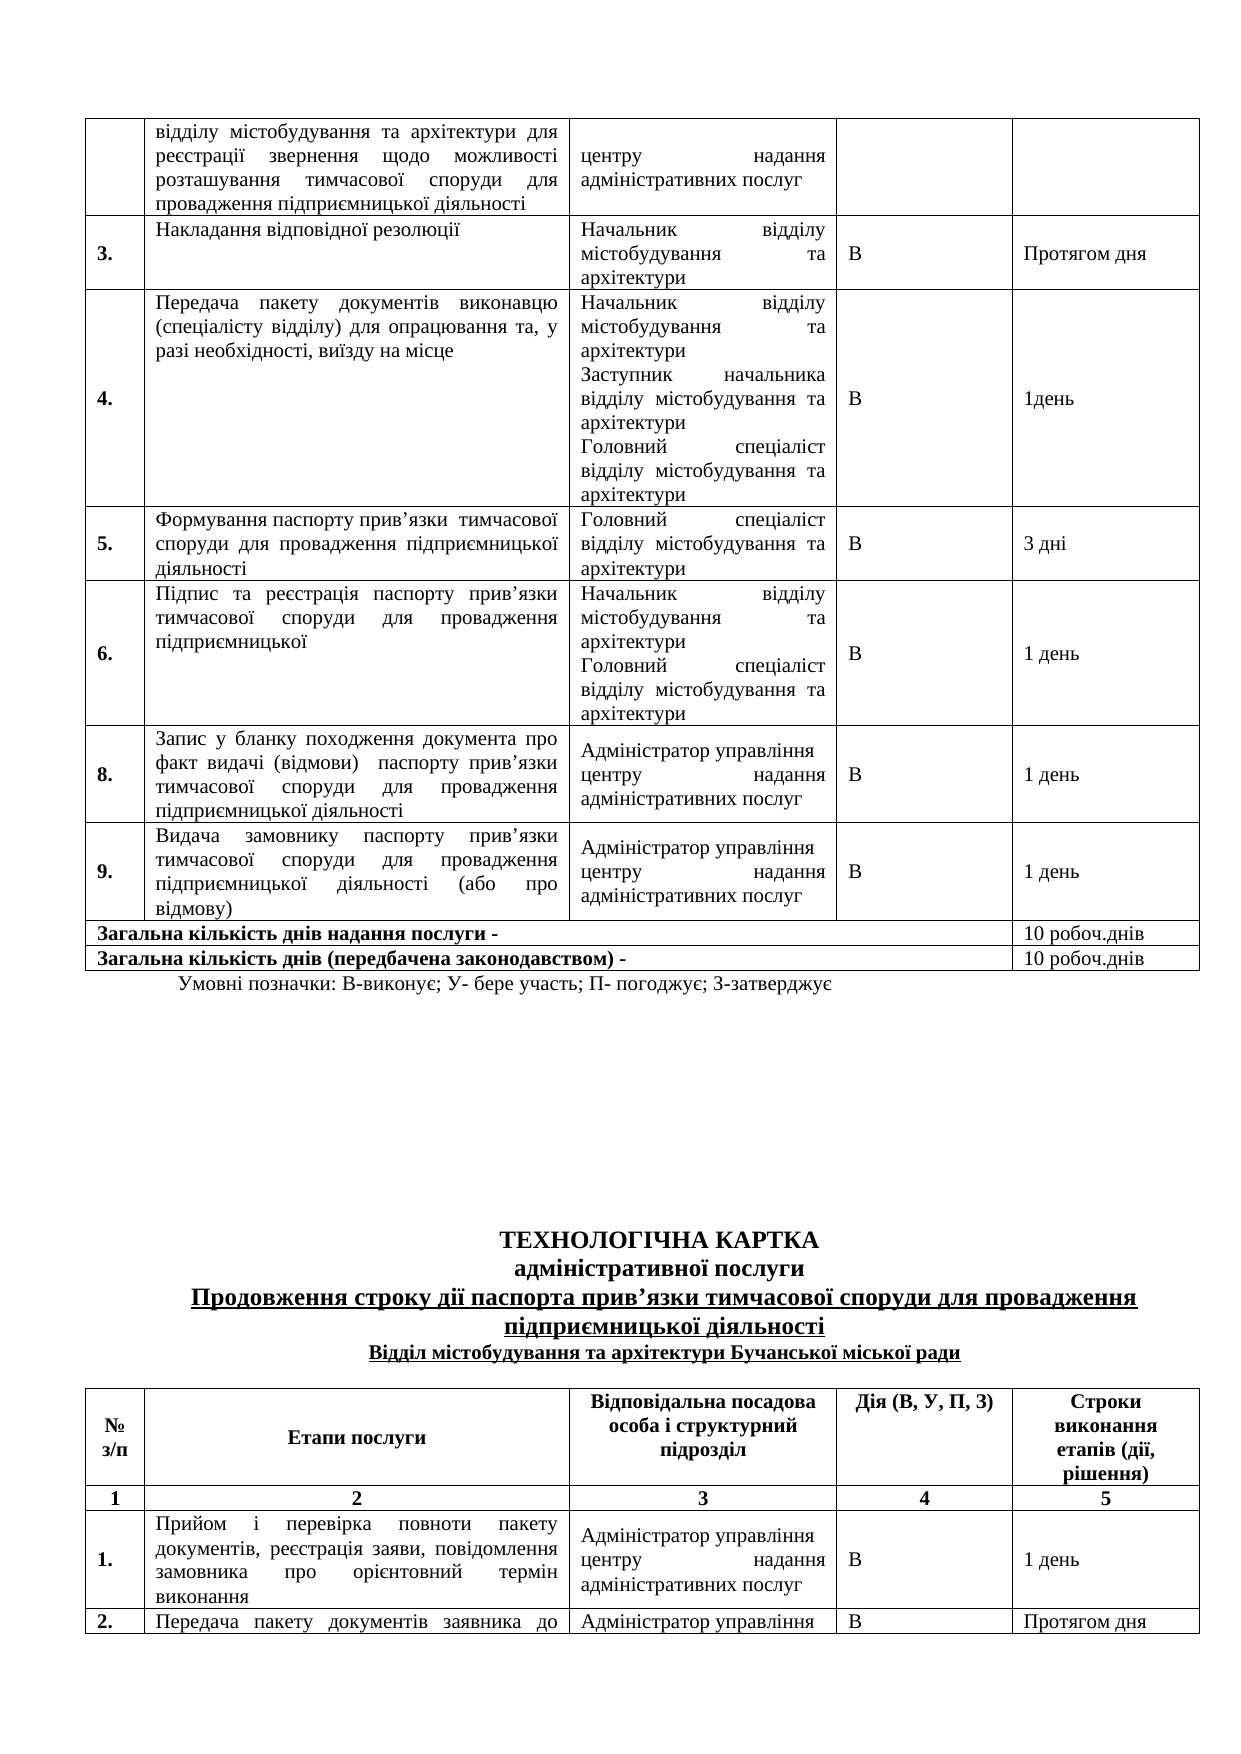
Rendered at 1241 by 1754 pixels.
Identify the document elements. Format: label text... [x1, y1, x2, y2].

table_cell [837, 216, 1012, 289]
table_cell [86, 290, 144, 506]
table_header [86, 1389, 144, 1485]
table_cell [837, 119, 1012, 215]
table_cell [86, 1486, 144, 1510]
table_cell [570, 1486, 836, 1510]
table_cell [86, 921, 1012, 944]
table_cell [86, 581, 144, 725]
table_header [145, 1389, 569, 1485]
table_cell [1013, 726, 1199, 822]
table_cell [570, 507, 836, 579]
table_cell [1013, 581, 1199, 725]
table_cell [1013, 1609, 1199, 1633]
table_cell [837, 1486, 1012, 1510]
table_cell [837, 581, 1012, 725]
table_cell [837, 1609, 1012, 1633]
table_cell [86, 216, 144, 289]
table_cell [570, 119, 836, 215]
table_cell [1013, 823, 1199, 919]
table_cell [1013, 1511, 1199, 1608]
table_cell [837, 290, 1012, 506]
text адміністративної послуги [354, 1253, 964, 1282]
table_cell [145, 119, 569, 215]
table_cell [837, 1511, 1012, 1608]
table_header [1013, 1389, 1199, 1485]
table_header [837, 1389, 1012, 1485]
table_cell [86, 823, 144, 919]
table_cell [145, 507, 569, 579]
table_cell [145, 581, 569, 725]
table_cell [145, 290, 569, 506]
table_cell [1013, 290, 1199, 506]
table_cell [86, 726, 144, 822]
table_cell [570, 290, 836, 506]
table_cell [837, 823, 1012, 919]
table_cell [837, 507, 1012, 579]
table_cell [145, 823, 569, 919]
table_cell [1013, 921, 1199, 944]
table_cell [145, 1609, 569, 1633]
text Відділ містобудування та архітектури Бучанської міської ради [177, 1340, 1152, 1364]
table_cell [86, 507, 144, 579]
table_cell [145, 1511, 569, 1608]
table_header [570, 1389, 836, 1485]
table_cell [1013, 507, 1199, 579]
text Продовження строку дії паспорта прив’язки тимчасової споруди для провадження підприємницької діяльності [177, 1282, 1152, 1340]
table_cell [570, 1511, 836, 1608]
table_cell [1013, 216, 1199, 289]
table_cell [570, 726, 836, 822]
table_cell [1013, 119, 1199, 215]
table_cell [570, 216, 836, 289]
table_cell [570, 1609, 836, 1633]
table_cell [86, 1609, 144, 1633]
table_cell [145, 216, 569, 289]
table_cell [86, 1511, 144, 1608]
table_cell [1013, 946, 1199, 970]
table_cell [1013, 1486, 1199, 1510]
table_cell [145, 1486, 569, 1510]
text Умовні позначки: В-виконує; У- бере участь; П- погоджує; З-затверджує [177, 971, 1152, 995]
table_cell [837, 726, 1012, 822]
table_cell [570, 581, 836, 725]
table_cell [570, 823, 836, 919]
text ТЕХНОЛОГІЧНА КАРТКА [354, 1225, 964, 1253]
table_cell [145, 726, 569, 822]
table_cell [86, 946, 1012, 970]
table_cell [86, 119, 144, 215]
